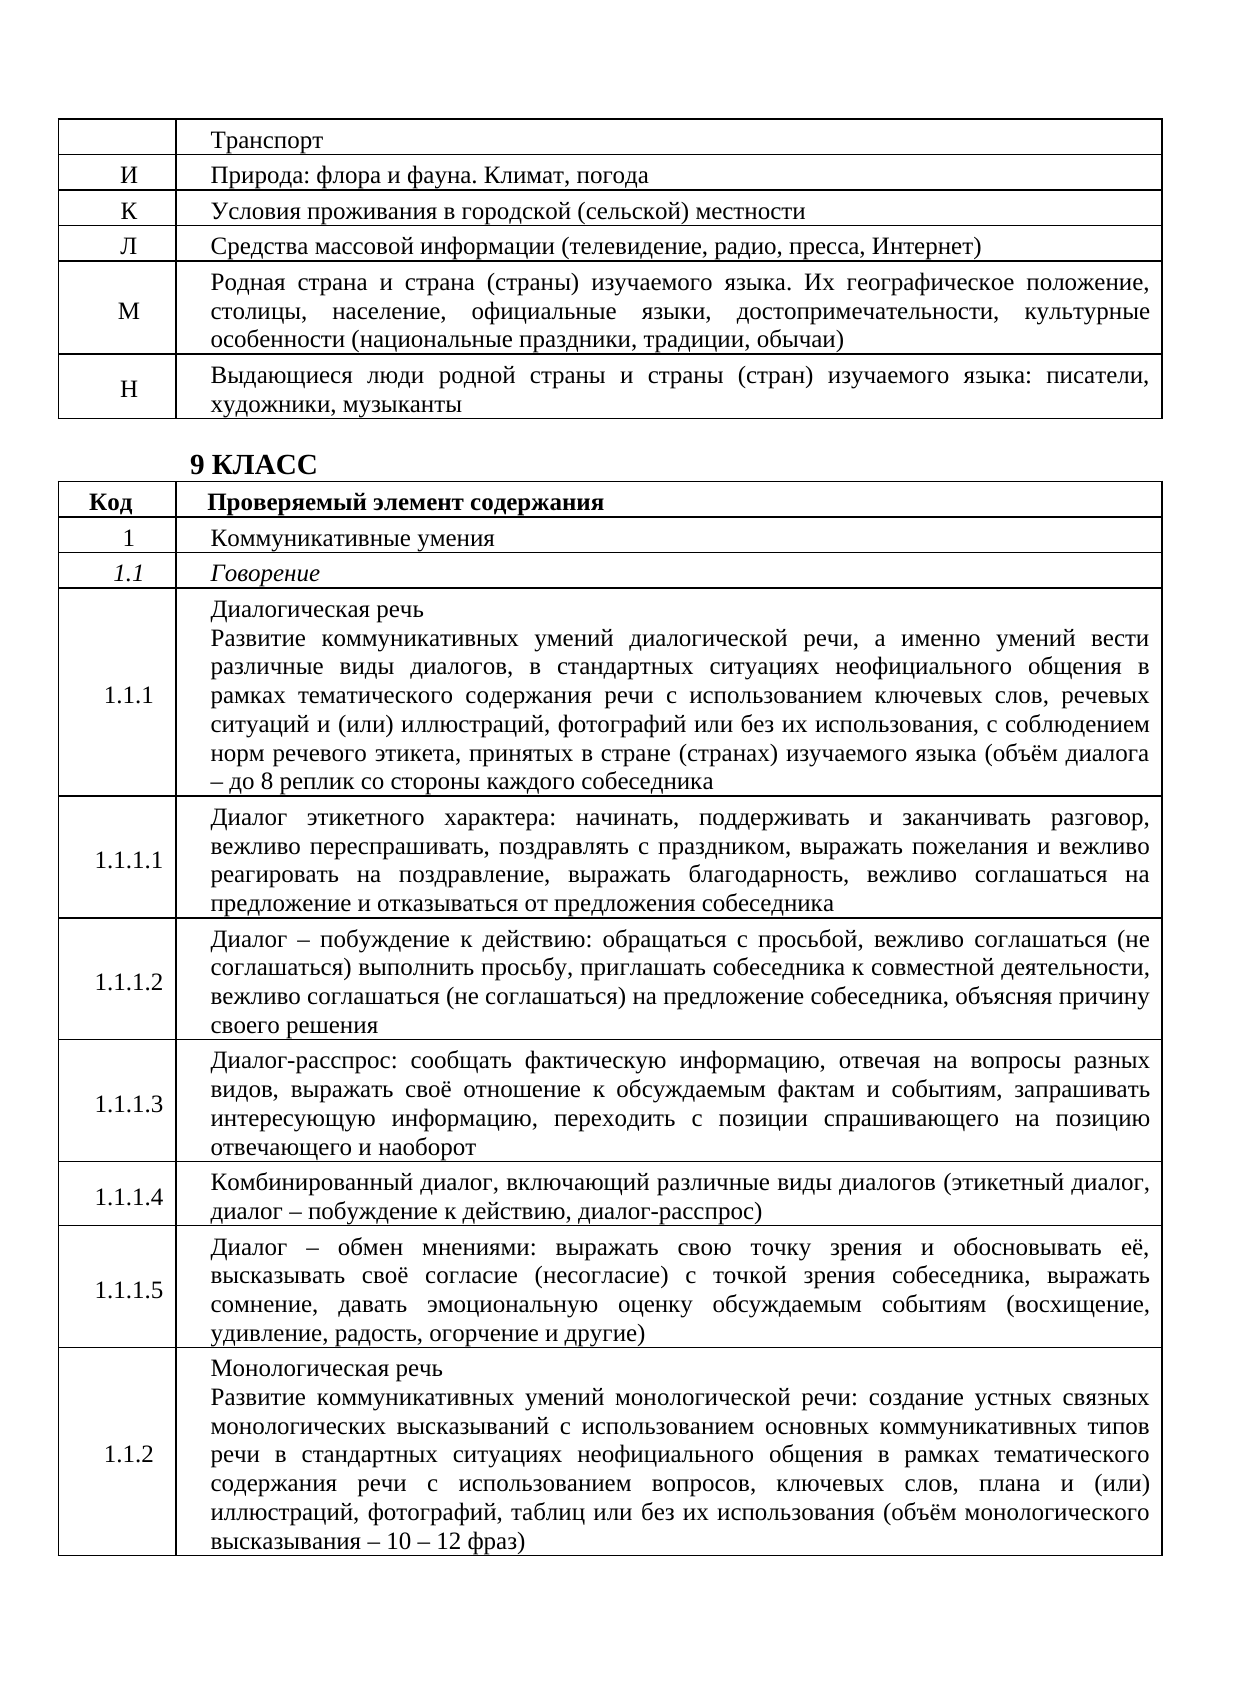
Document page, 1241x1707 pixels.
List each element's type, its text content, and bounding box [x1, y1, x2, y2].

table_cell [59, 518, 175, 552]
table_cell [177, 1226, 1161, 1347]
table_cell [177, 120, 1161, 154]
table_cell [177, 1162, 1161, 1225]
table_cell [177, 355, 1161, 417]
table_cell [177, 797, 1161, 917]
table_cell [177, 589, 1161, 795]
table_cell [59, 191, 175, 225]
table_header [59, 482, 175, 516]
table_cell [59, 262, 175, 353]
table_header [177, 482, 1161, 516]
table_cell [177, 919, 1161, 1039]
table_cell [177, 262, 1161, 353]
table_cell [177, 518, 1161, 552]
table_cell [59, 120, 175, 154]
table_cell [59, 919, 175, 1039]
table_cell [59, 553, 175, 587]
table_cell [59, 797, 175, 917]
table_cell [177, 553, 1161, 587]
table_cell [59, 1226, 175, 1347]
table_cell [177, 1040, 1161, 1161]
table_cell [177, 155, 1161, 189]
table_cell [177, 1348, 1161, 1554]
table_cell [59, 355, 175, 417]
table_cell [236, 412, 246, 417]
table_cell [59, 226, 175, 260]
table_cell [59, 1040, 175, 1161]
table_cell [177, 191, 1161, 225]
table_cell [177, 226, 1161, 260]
text 9 КЛАСС [190, 447, 1152, 481]
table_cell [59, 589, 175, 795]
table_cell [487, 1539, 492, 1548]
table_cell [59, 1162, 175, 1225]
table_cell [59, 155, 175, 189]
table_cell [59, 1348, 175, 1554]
